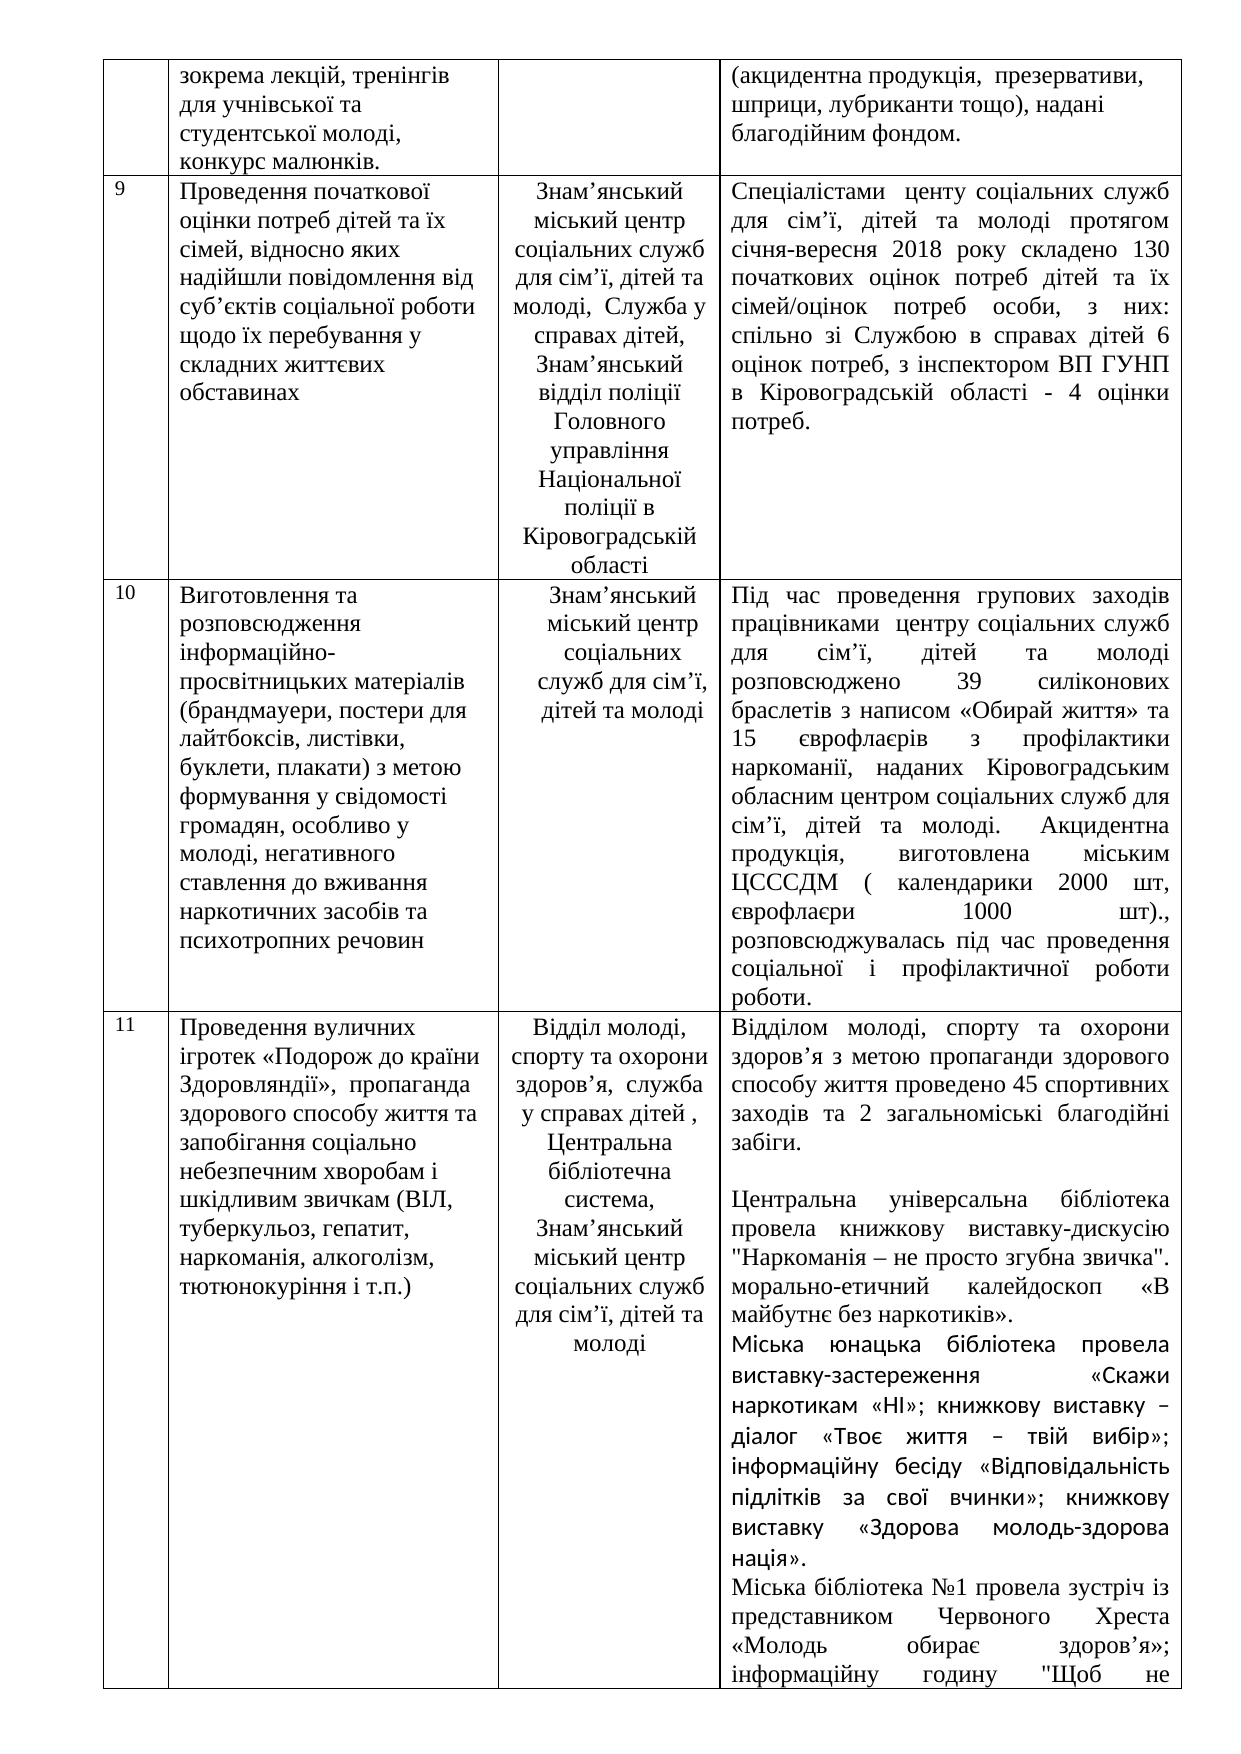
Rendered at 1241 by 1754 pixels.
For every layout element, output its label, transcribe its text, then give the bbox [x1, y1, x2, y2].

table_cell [499, 60, 719, 175]
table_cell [169, 1012, 498, 1687]
table_cell Проведення початкової оцінки потреб дітей та їх сімей, відносно яких надійшли повідомлення від суб’єктів соціальної роботи щодо їх перебування у складних життєвих обставинах [169, 176, 498, 579]
table_cell Виготовлення та розповсюдження інформаційно-просвітницьких матеріалів (брандмауери, постери для лайтбоксів, листівки, буклети, плакати) з метою формування у свідомості громадян, особливо у молоді, негативного ставлення до вживання наркотичних засобів та психотропних речовин [169, 580, 498, 1011]
table_cell Знам’янський міський центр соціальних служб для сім’ї, дітей та молоді [499, 580, 719, 1011]
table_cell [499, 1012, 719, 1687]
table_cell Знам’янський міський центр соціальних служб для сім’ї, дітей та молоді, Служба у справах дітей, Знам’янський відділ поліції Головного управління Національної поліції в Кіровоградській області [499, 176, 719, 579]
table_cell 9 [104, 176, 168, 579]
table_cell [169, 60, 498, 175]
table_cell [721, 60, 1181, 175]
table_cell 8 [104, 60, 168, 175]
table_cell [721, 1012, 1181, 1687]
table_cell 10 [104, 580, 168, 1011]
table_cell Спеціалістами центу соціальних служб для сім’ї, дітей та молоді протягом січня-вересня 2018 року складено 130 початкових оцінок потреб дітей та їх сімей/оцінок потреб особи, з них: спільно зі Службою в справах дітей 6 оцінок потреб, з інспектором ВП ГУНП в Кіровоградській області - 4 оцінки потреб. [721, 176, 1181, 579]
table_cell Під час проведення групових заходів працівниками центру соціальних служб для сім’ї, дітей та молоді розповсюджено 39 силіконових браслетів з написом «Обирай життя» та 15 єврофлаєрів з профілактики наркоманії, наданих Кіровоградським обласним центром соціальних служб для сім’ї, дітей та молоді. Акцидентна продукція, виготовлена міським ЦСССДМ ( календарики 2000 шт, єврофлаєри 1000 шт)., розповсюджувалась під час проведення соціальної і профілактичної роботи роботи. [721, 580, 1181, 1011]
table_cell 11 [104, 1012, 168, 1687]
